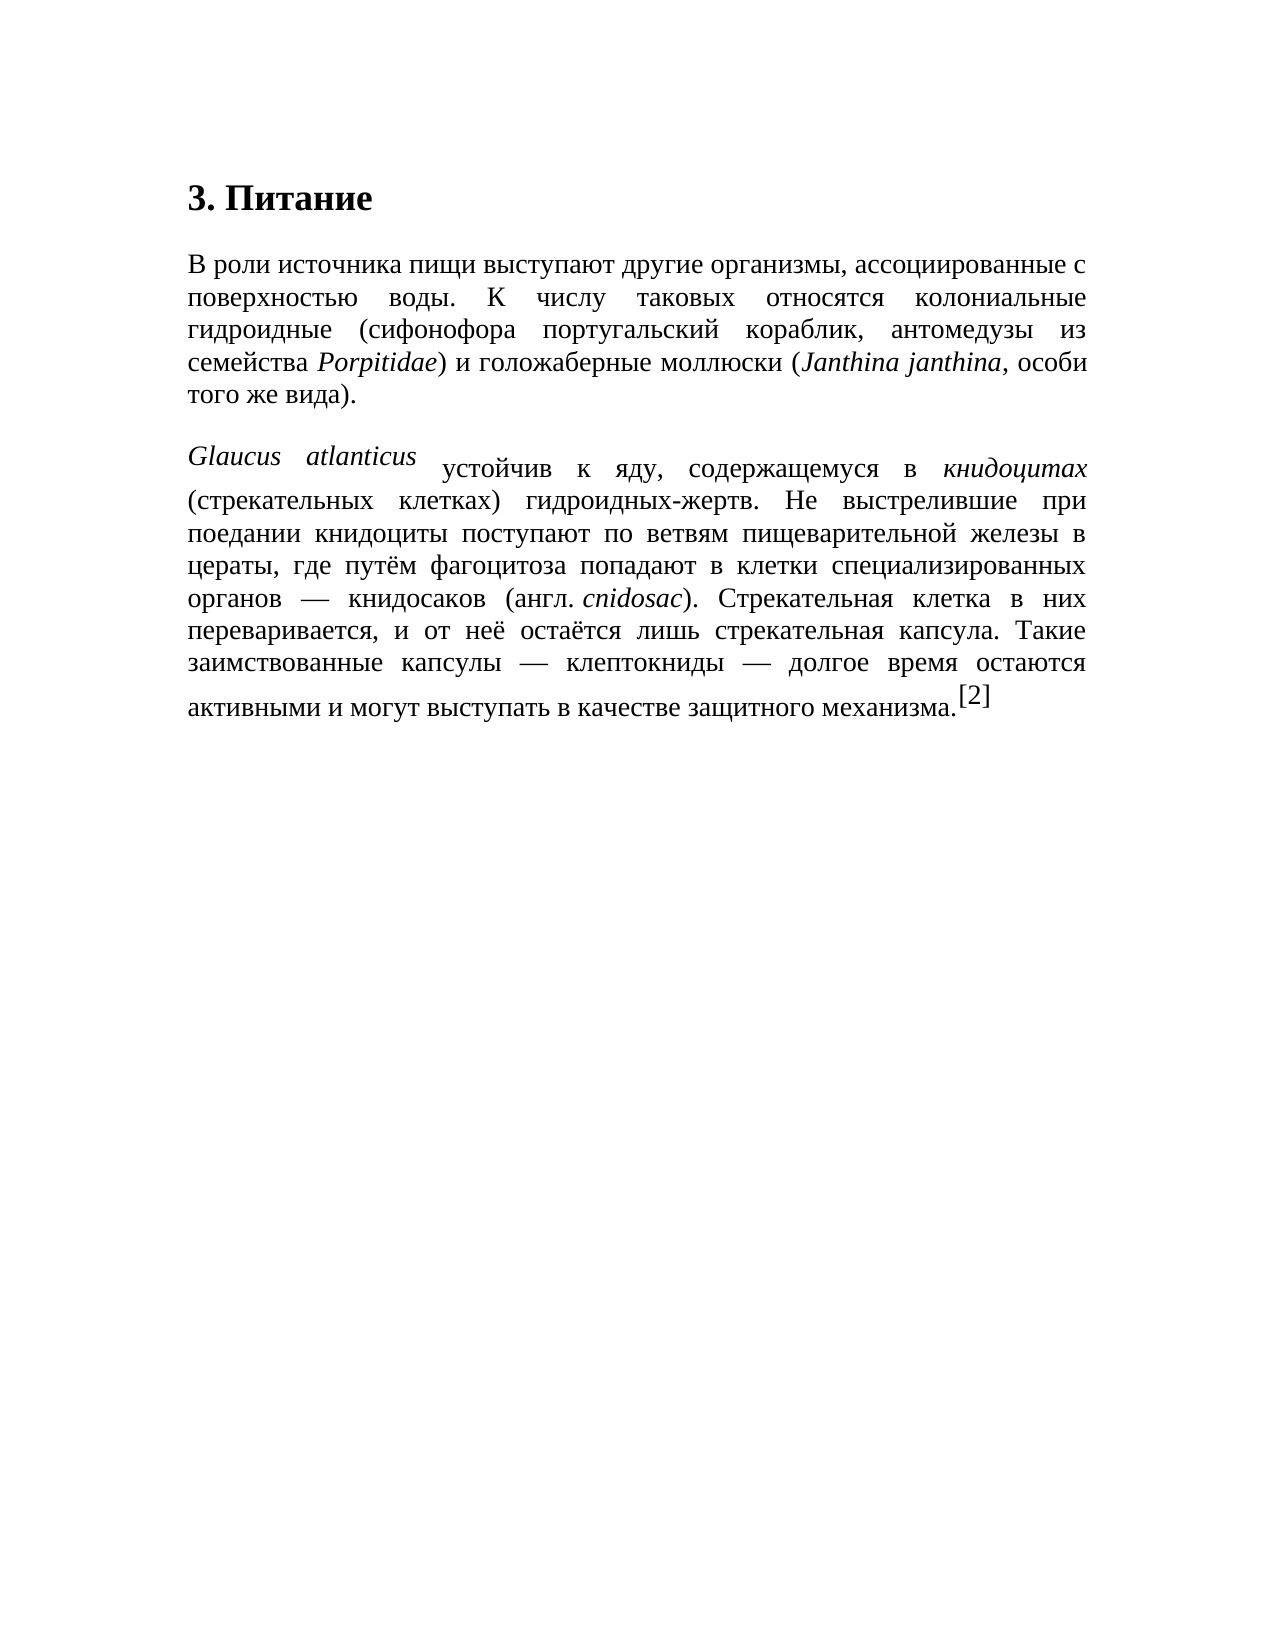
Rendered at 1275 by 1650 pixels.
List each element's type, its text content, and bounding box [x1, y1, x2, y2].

text В роли источника пищи выступают другие организмы, ассоциированные с поверхностью воды. К числу таковых относятся колониальные гидроидные (сифонофора португальский кораблик, антомедузы из семейства Porpitidae) и голожаберные моллюски (Janthina janthina, особи того же вида). [187, 248, 1087, 409]
text Glaucus atlanticus устойчив к яду, содержащемуся в книдоцитах (стрекательных клетках) гидроидных-жертв. Не выстрелившие при поедании книдоциты поступают по ветвям пищеварительной железы в цераты, где путём фагоцитоза попадают в клетки специализированных органов — книдосаков (англ. cnidosac). Стрекательная клетка в них переваривается, и от неё остаётся лишь стрекательная капсула. Такие заимствованные капсулы — клептокниды — долгое время остаются активными и могут выступать в качестве защитного механизма.[2] [187, 439, 1087, 722]
list 3. Питание [187, 175, 1087, 218]
